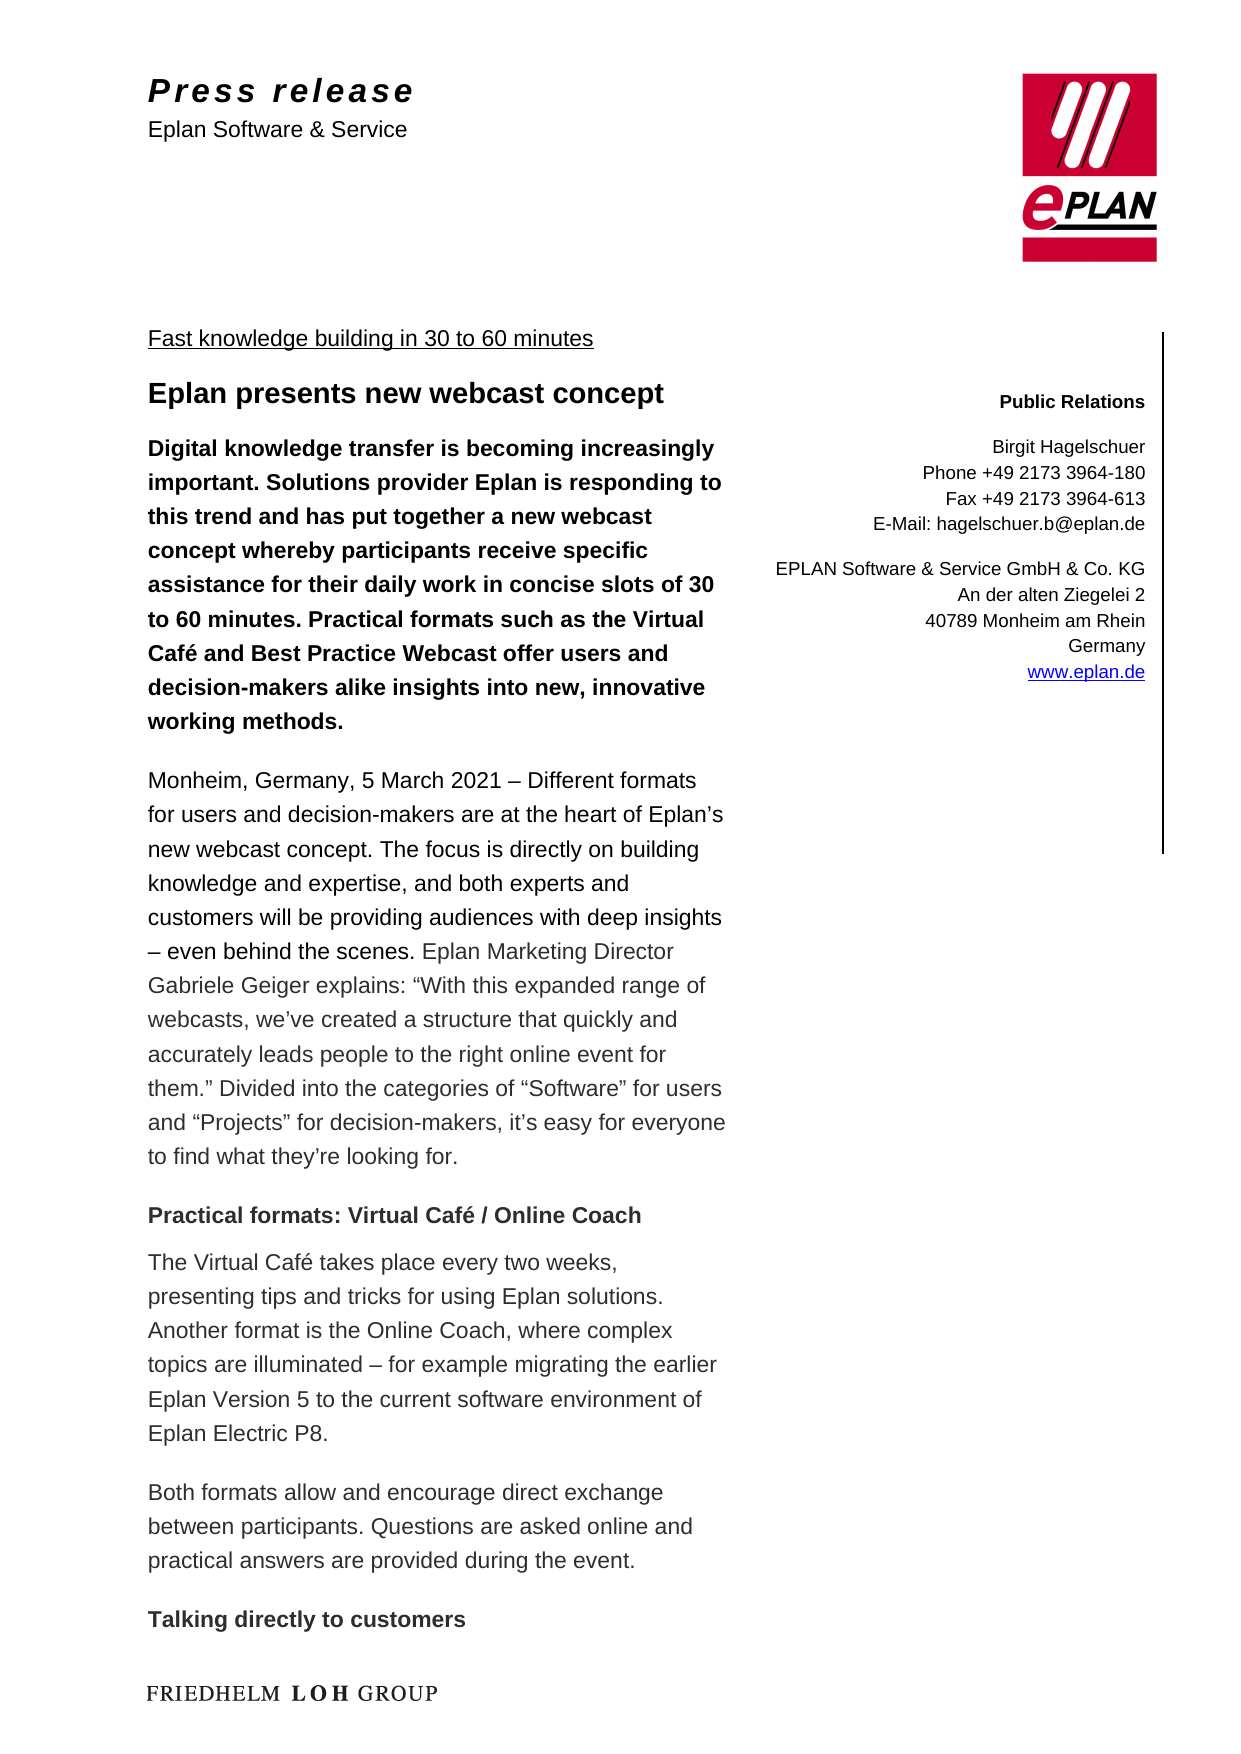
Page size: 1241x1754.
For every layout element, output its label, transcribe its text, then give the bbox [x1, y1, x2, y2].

text Talking directly to customers [148, 1606, 729, 1633]
picture [147, 1685, 437, 1701]
text Monheim, Germany, 5 March 2021 – Different formats for users and decision-makers are at the heart of Eplan’s new webcast concept. The focus is directly on building knowledge and expertise, and both experts and customers will be providing audiences with deep insights – even behind the scenes. Eplan Marketing Director Gabriele Geiger explains: “With this expanded range of webcasts, we’ve created a structure that quickly and accurately leads people to the right online event for them.” Divided into the categories of “Software” for users and “Projects” for decision-makers, it’s easy for everyone to find what they’re looking for. [148, 767, 729, 1169]
text Practical formats: Virtual Café / Online Coach [148, 1202, 729, 1229]
text The Virtual Café takes place every two weeks, presenting tips and tricks for using Eplan solutions. Another format is the Online Coach, where complex topics are illuminated – for example migrating the earlier Eplan Version 5 to the current software environment of Eplan Electric P8. [148, 1249, 729, 1446]
text Digital knowledge transfer is becoming increasingly important. Solutions provider Eplan is responding to this trend and has put together a new webcast concept whereby participants receive specific assistance for their daily work in concise slots of 30 to 60 minutes. Practical formats such as the Virtual Café and Best Practice Webcast offer users and decision-makers alike insights into new, innovative working methods. [148, 435, 729, 734]
text Both formats allow and encourage direct exchange between participants. Questions are asked online and practical answers are provided during the event. [148, 1479, 729, 1574]
text Eplan presents new webcast concept [148, 376, 729, 410]
text Fast knowledge building in 30 to 60 minutes [148, 325, 745, 351]
